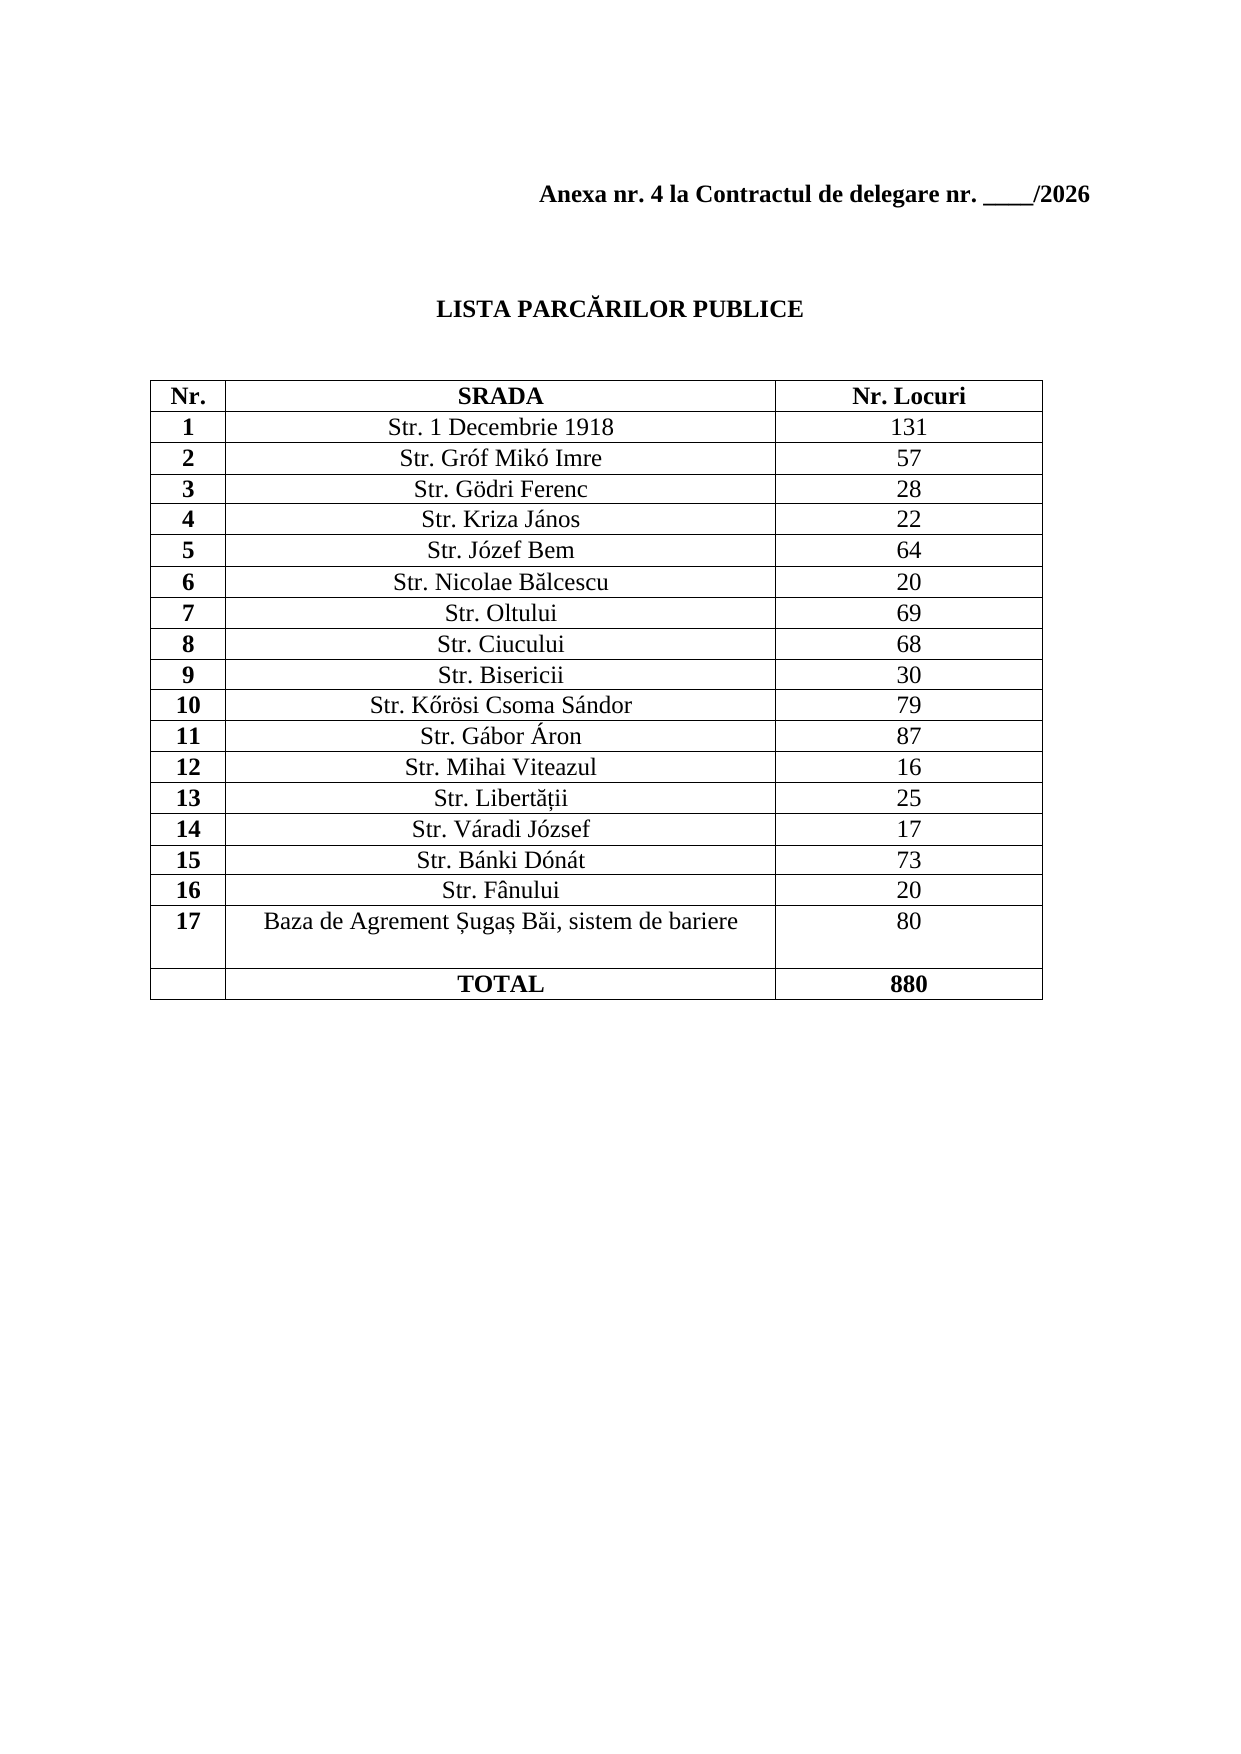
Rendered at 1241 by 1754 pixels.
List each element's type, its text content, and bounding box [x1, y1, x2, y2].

table_header Nr. Locuri [776, 381, 1042, 411]
table_cell 69 [776, 598, 1042, 628]
table_cell 16 [151, 875, 225, 905]
table_cell 2 [151, 443, 225, 473]
table_cell Str. Józef Bem [226, 535, 775, 566]
table_cell 1 [151, 412, 225, 442]
table_cell Str. Gróf Mikó Imre [226, 443, 775, 473]
table_cell Str. Váradi József [226, 814, 775, 844]
table_cell Baza de Agrement Șugaș Băi, sistem de bariere [226, 906, 775, 968]
table_cell Str. Libertății [226, 783, 775, 813]
table_cell 9 [151, 660, 225, 689]
table_cell 87 [776, 721, 1042, 751]
table_cell Str. Kriza János [226, 504, 775, 534]
table_cell 30 [776, 660, 1042, 689]
table_cell 880 [776, 969, 1042, 999]
table_cell Str. Gábor Áron [226, 721, 775, 751]
table_cell 68 [776, 629, 1042, 659]
text Anexa nr. 4 la Contractul de delegare nr. ____/2026 [150, 179, 1090, 207]
table_cell TOTAL [226, 969, 775, 999]
table_cell Str. Bánki Dónát [226, 846, 775, 874]
table_cell 3 [151, 475, 225, 503]
table_cell 20 [776, 567, 1042, 597]
table_cell Str. Bisericii [226, 660, 775, 689]
table_cell 17 [776, 814, 1042, 844]
table_cell 131 [776, 412, 1042, 442]
table_cell Str. Ciucului [226, 629, 775, 659]
table_cell 20 [776, 875, 1042, 905]
table_cell 12 [151, 752, 225, 782]
table_cell 10 [151, 690, 225, 720]
table_cell 22 [776, 504, 1042, 534]
table_cell 17 [151, 906, 225, 968]
table_cell 73 [776, 846, 1042, 874]
text LISTA PARCĂRILOR PUBLICE [150, 294, 1090, 322]
table_cell 15 [151, 846, 225, 874]
table_cell Str. Oltului [226, 598, 775, 628]
table_cell 79 [776, 690, 1042, 720]
table_cell 57 [776, 443, 1042, 473]
table_cell Str. Fânului [226, 875, 775, 905]
table_cell 80 [776, 906, 1042, 968]
table_cell 64 [776, 535, 1042, 566]
table_cell 5 [151, 535, 225, 566]
table_cell 4 [151, 504, 225, 534]
table_cell Str. 1 Decembrie 1918 [226, 412, 775, 442]
table_cell 28 [776, 475, 1042, 503]
table_cell 11 [151, 721, 225, 751]
table_cell 16 [776, 752, 1042, 782]
table_cell 13 [151, 783, 225, 813]
table_header Nr. [151, 381, 225, 411]
table_cell 8 [151, 629, 225, 659]
table_cell Str. Mihai Viteazul [226, 752, 775, 782]
table_cell Str. Kőrösi Csoma Sándor [226, 690, 775, 720]
table_cell 6 [151, 567, 225, 597]
table_cell 7 [151, 598, 225, 628]
table_header SRADA [226, 381, 775, 411]
table_cell 14 [151, 814, 225, 844]
table_cell 25 [776, 783, 1042, 813]
table_cell Str. Gödri Ferenc [226, 475, 775, 503]
table_cell [151, 969, 225, 999]
table_cell Str. Nicolae Bălcescu [226, 567, 775, 597]
